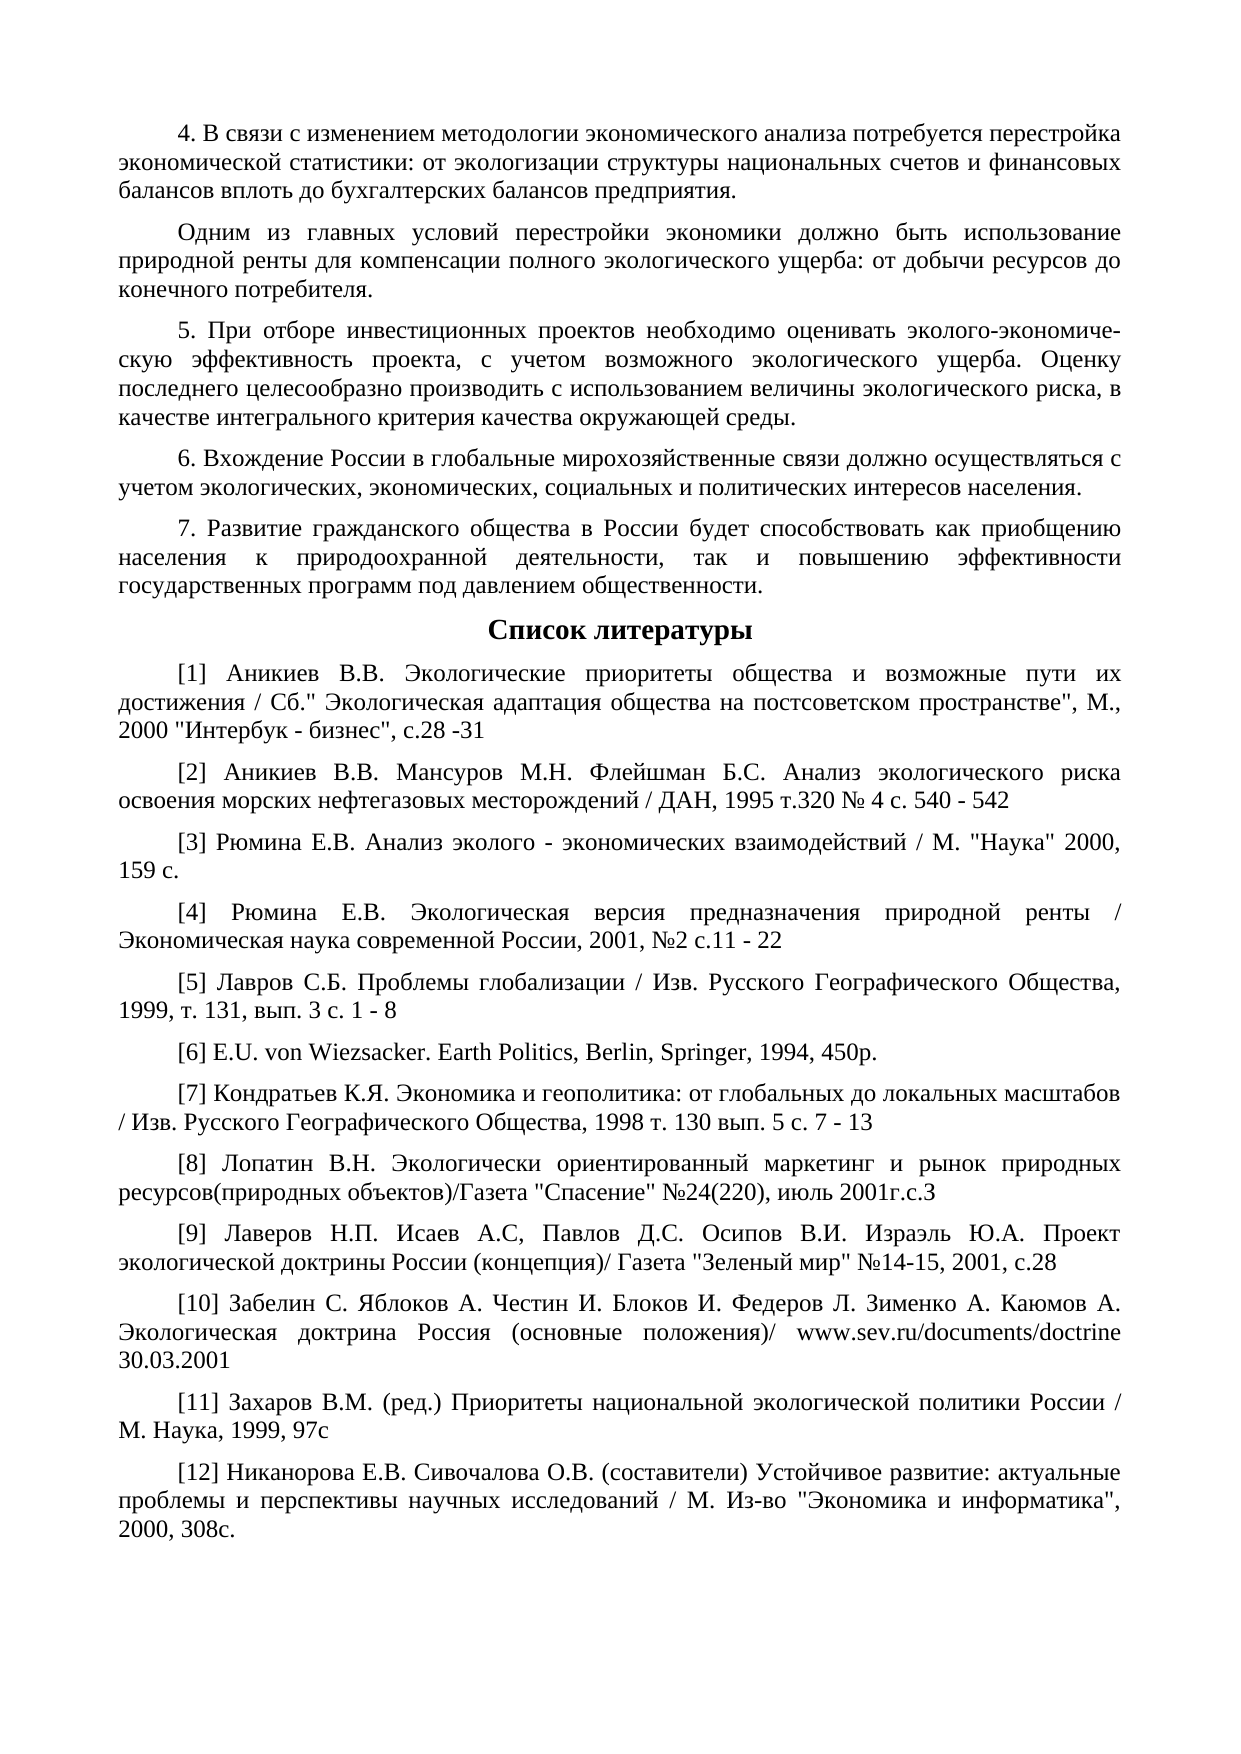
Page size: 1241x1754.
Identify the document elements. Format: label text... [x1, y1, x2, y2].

text 7. Развитие гражданского общества в России будет способствовать как приобщению населения к природоохранной деятельности, так и повышению эффективности государственных программ под давлением общественности. [118, 513, 1122, 599]
text [4] Рюмина Е.В. Экологическая версия предназначения природной ренты / Экономическая наука современной России, 2001, №2 с.11 - 22 [118, 897, 1122, 954]
text [1] Аникиев В.В. Экологические приоритеты общества и возможные пути их достижения / Сб." Экологическая адаптация общества на постсоветском пространстве", М., 2000 "Интербук - бизнес", с.28 -31 [118, 658, 1122, 744]
text [8] Лопатин В.Н. Экологически ориентированный маркетинг и рынок природных ресурсов(природных объектов)/Газета "Спасение" №24(220), июль 2001г.с.З [118, 1148, 1122, 1205]
text [2] Аникиев В.В. Мансуров М.Н. Флейшман Б.С. Анализ экологического риска освоения морских нефтегазовых месторождений / ДАН, 1995 т.320 № 4 с. 540 - 542 [118, 757, 1122, 814]
text [6] E.U. von Wiezsacker. Earth Politics, Berlin, Springer, 1994, 450p. [118, 1037, 1122, 1065]
text [12] Никанорова Е.В. Сивочалова О.В. (составители) Устойчивое развитие: актуальные проблемы и перспективы научных исследований / М. Из-во "Экономика и информатика", 2000, 308с. [118, 1457, 1122, 1543]
text 4. В связи с изменением методологии экономического анализа потребуется перестройка экономической статистики: от экологизации структуры национальных счетов и финансовых балансов вплоть до бухгалтерских балансов предприятия. [118, 118, 1122, 204]
text Одним из главных условий перестройки экономики должно быть использование природной ренты для компенсации полного экологического ущерба: от добычи ресурсов до конечного потребителя. [118, 217, 1122, 303]
text [11] Захаров В.М. (ред.) Приоритеты национальной экологической политики России / М. Наука, 1999, 97с [118, 1387, 1122, 1444]
text 5. При отборе инвестиционных проектов необходимо оценивать эколого-экономиче-скую эффективность проекта, с учетом возможного экологического ущерба. Оценку последнего целесообразно производить с использованием величины экологического риска, в качестве интегрального критерия качества окружающей среды. [118, 316, 1122, 431]
text [5] Лавров С.Б. Проблемы глобализации / Изв. Русского Географического Общества, 1999, т. 131, вып. 3 с. 1 - 8 [118, 967, 1122, 1024]
text [10] Забелин С. Яблоков А. Честин И. Блоков И. Федеров Л. Зименко А. Каюмов А. Экологическая доктрина Россия (основные положения)/ www.sev.ru/documents/doctrine 30.03.2001 [118, 1288, 1122, 1374]
text 6. Вхождение России в глобальные мирохозяйственные связи должно осуществляться с учетом экологических, экономических, социальных и политических интересов населения. [118, 443, 1122, 501]
text [3] Рюмина Е.В. Анализ эколого - экономических взаимодействий / М. "Наука" 2000, 159 с. [118, 827, 1122, 884]
text [7] Кондратьев К.Я. Экономика и геополитика: от глобальных до локальных масштабов / Изв. Русского Географического Общества, 1998 т. 130 вып. 5 с. 7 - 13 [118, 1078, 1122, 1135]
text Список литературы [118, 612, 1122, 645]
text [9] Лаверов Н.П. Исаев А.С, Павлов Д.С. Осипов В.И. Израэль Ю.А. Проект экологической доктрины России (концепция)/ Газета "Зеленый мир" №14-15, 2001, с.28 [118, 1218, 1122, 1275]
